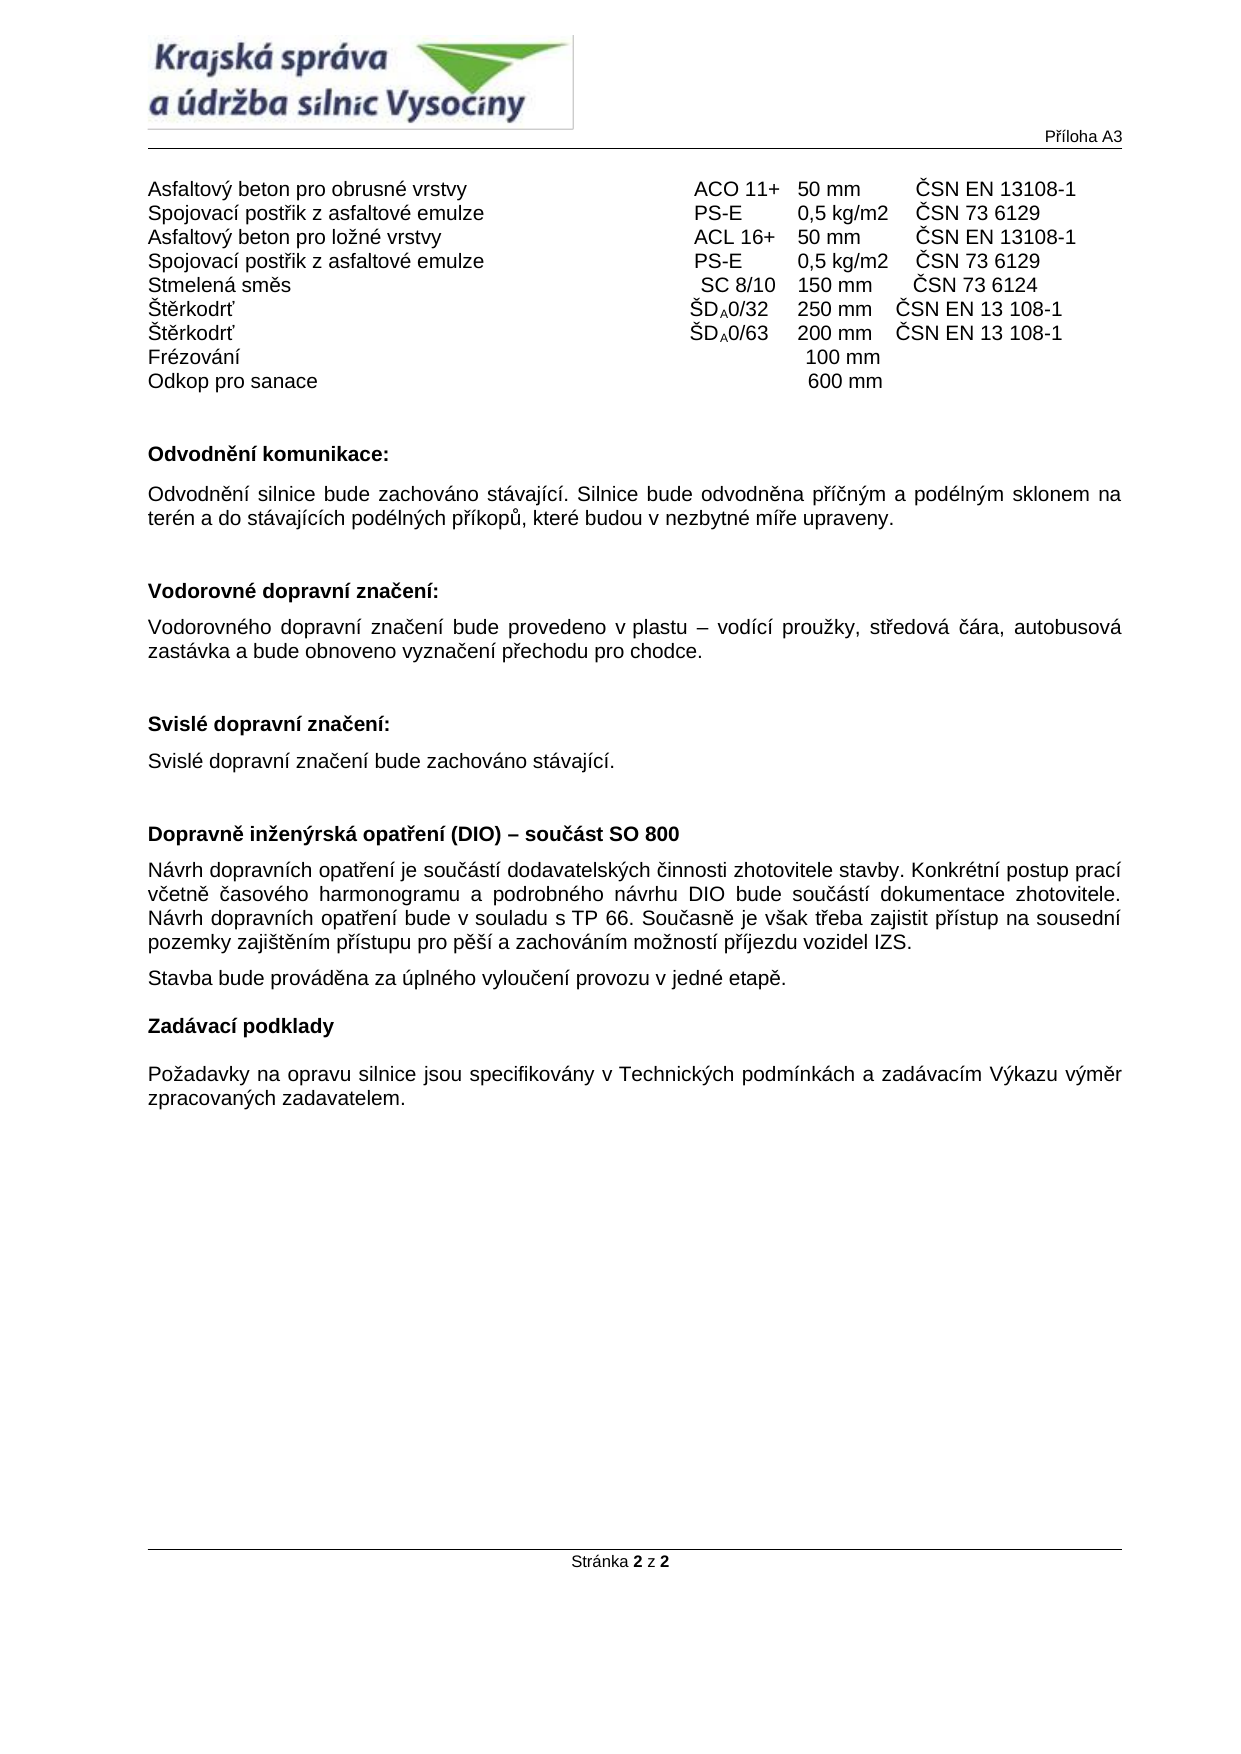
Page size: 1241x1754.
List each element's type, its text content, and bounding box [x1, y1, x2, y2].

text Spojovací postřik z asfaltové emulze PS-E 0,5 kg/m2 ČSN 73 6129 [148, 201, 1122, 225]
text Odvodnění silnice bude zachováno stávající. Silnice bude odvodněna příčným a podélným sklonem na terén a do stávajících podélných příkopů, které budou v nezbytné míře upraveny. [148, 482, 1122, 530]
text Svislé dopravní značení bude zachováno stávající. [148, 748, 1122, 772]
text Návrh dopravních opatření je součástí dodavatelských činnosti zhotovitele stavby. Konkrétní postup prací včetně časového harmonogramu a podrobného návrhu DIO bude součástí dokumentace zhotovitele. Návrh dopravních opatření bude v souladu s TP 66. Současně je však třeba zajistit přístup na sousední pozemky zajištěním přístupu pro pěší a zachováním možností příjezdu vozidel IZS. [148, 858, 1122, 954]
text Vodorovného dopravní značení bude provedeno v plastu – vodící proužky, středová čára, autobusová zastávka a bude obnoveno vyznačení přechodu pro chodce. [148, 615, 1122, 663]
text Odvodnění komunikace: [148, 442, 1122, 466]
picture [147, 35, 574, 131]
text Odkop pro sanace 600 mm [148, 369, 1122, 393]
text Zadávací podklady [148, 1014, 1122, 1038]
text Svislé dopravní značení: [148, 712, 1122, 736]
text Asfaltový beton pro obrusné vrstvy ACO 11+ 50 mm ČSN EN 13108-1 [148, 177, 1122, 201]
text Frézování 100 mm [148, 345, 1122, 369]
text Štěrkodrť ŠDA0/32 250 mm ČSN EN 13 108-1 [148, 297, 1122, 321]
text Vodorovné dopravní značení: [148, 579, 1122, 603]
text Požadavky na opravu silnice jsou specifikovány v Technických podmínkách a zadávacím Výkazu výměr zpracovaných zadavatelem. [148, 1062, 1122, 1110]
text Stavba bude prováděna za úplného vyloučení provozu v jedné etapě. [148, 966, 1122, 990]
text Stmelená směs SC 8/10 150 mm ČSN 73 6124 [148, 273, 1122, 297]
text Asfaltový beton pro ložné vrstvy ACL 16+ 50 mm ČSN EN 13108-1 [148, 225, 1122, 249]
text Dopravně inženýrská opatření (DIO) – součást SO 800 [148, 821, 1122, 845]
text Spojovací postřik z asfaltové emulze PS-E 0,5 kg/m2 ČSN 73 6129 [148, 249, 1122, 273]
text Štěrkodrť ŠDA0/63 200 mm ČSN EN 13 108-1 [148, 321, 1122, 345]
